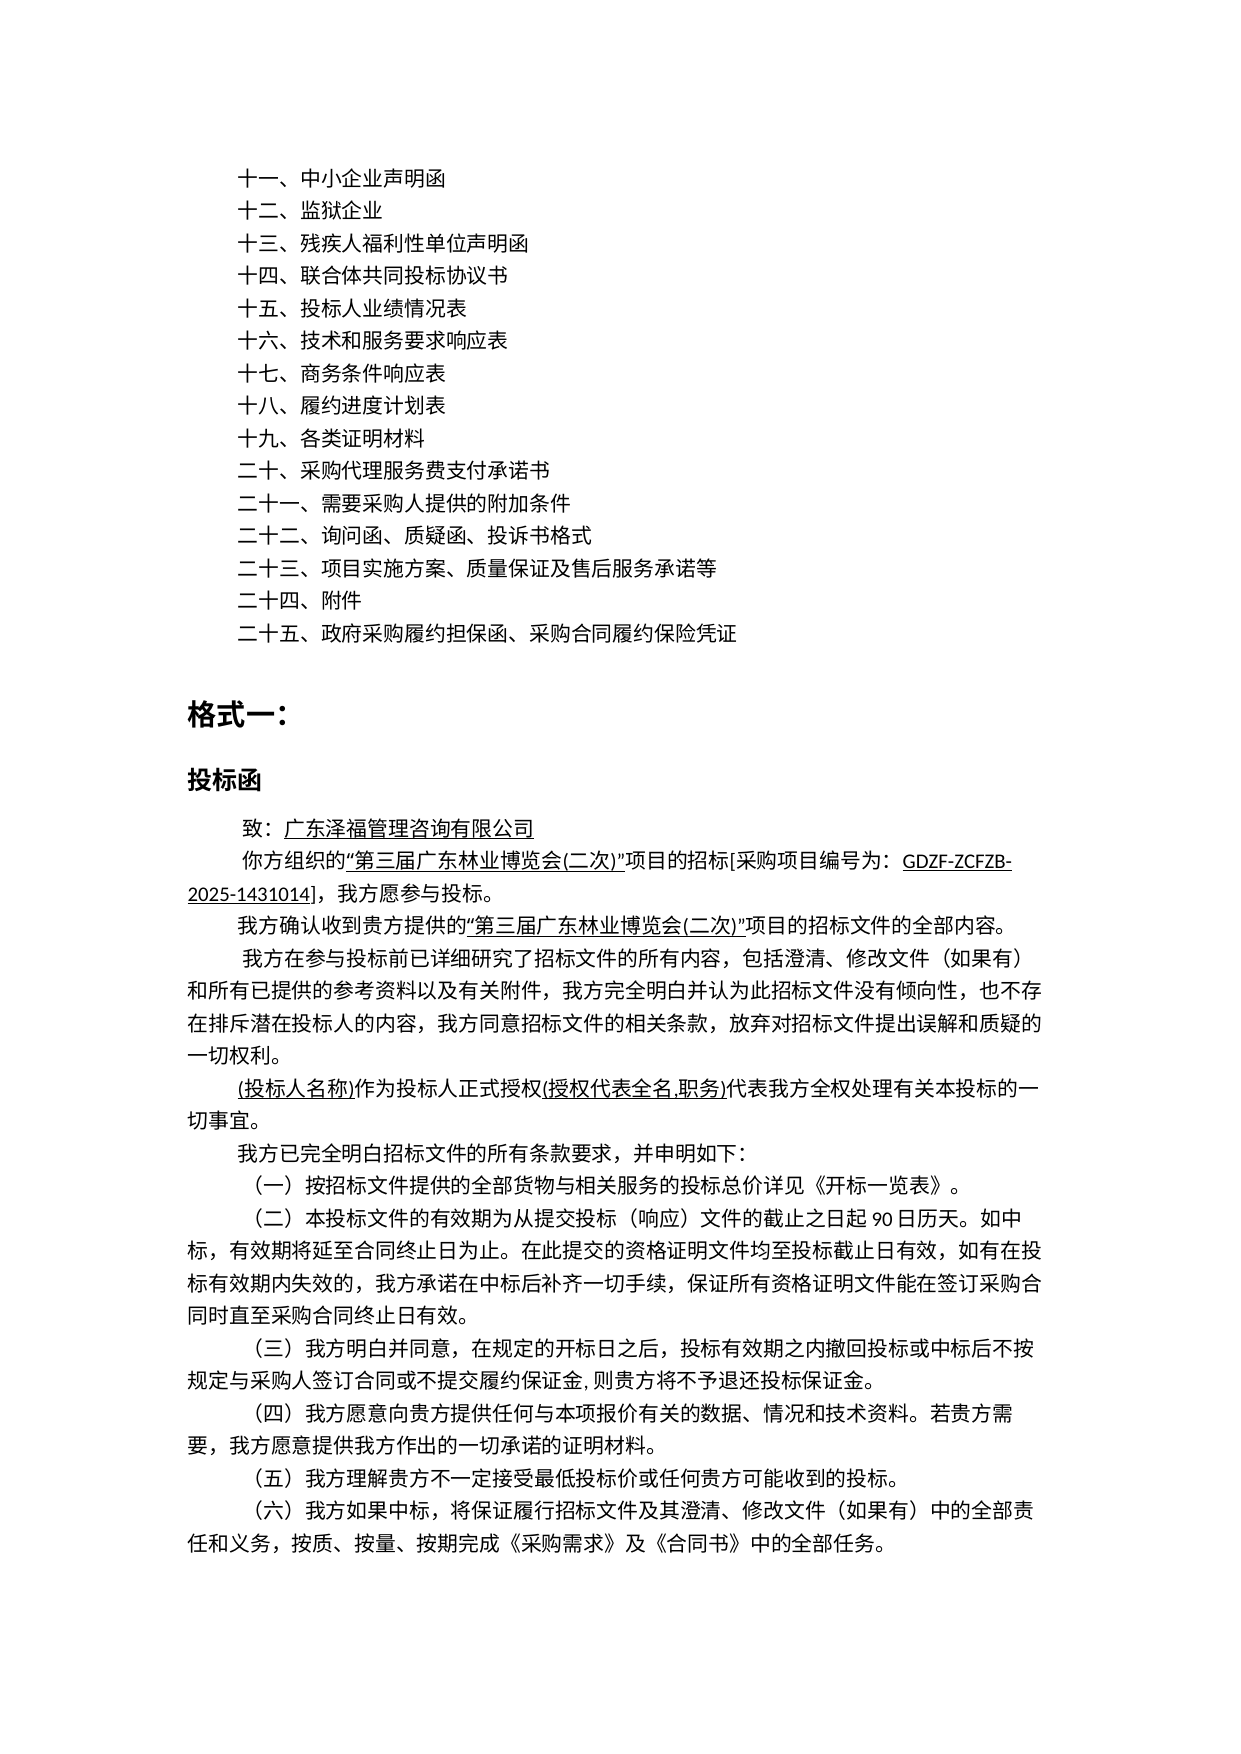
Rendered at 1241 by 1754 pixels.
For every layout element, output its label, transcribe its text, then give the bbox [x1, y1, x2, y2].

text 十六、技术和服务要求响应表 [187, 324, 1053, 357]
text （三）我方明白并同意，在规定的开标日之后，投标有效期之内撤回投标或中标后不按规定与采购人签订合同或不提交履约保证金, 则贵方将不予退还投标保证金。 [187, 1332, 1053, 1397]
text 投标函 [187, 747, 1053, 812]
text 二十五、政府采购履约担保函、采购合同履约保险凭证 [187, 617, 1053, 649]
text （二）本投标文件的有效期为从提交投标（响应）文件的截止之日起90日历天。如中标，有效期将延至合同终止日为止。在此提交的资格证明文件均至投标截止日有效，如有在投标有效期内失效的，我方承诺在中标后补齐一切手续，保证所有资格证明文件能在签订采购合同时直至采购合同终止日有效。 [187, 1202, 1053, 1332]
text 十八、履约进度计划表 [187, 389, 1053, 422]
text 十五、投标人业绩情况表 [187, 292, 1053, 324]
text 十九、各类证明材料 [187, 422, 1053, 454]
text 十四、联合体共同投标协议书 [187, 259, 1053, 292]
text 我方已完全明白招标文件的所有条款要求，并申明如下： [187, 1137, 1053, 1169]
text 我方在参与投标前已详细研究了招标文件的所有内容，包括澄清、修改文件（如果有）和所有已提供的参考资料以及有关附件，我方完全明白并认为此招标文件没有倾向性，也不存在排斥潜在投标人的内容，我方同意招标文件的相关条款，放弃对招标文件提出误解和质疑的一切权利。 [187, 942, 1053, 1072]
text 格式一： [187, 682, 1053, 747]
text 十三、残疾人福利性单位声明函 [187, 227, 1053, 259]
text 十二、监狱企业 [187, 194, 1053, 227]
text （六）我方如果中标，将保证履行招标文件及其澄清、修改文件（如果有）中的全部责任和义务，按质、按量、按期完成《采购需求》及《合同书》中的全部任务。 [187, 1494, 1053, 1559]
text （四）我方愿意向贵方提供任何与本项报价有关的数据、情况和技术资料。若贵方需要，我方愿意提供我方作出的一切承诺的证明材料。 [187, 1397, 1053, 1462]
text 致：广东泽福管理咨询有限公司 [187, 812, 1053, 844]
text 十七、商务条件响应表 [187, 357, 1053, 389]
text 二十二、询问函、质疑函、投诉书格式 [187, 519, 1053, 552]
text 我方确认收到贵方提供的“第三届广东林业博览会(二次)”项目的招标文件的全部内容。 [187, 909, 1053, 942]
text 十一、中小企业声明函 [187, 162, 1053, 194]
text 二十、采购代理服务费支付承诺书 [187, 454, 1053, 487]
text 二十三、项目实施方案、质量保证及售后服务承诺等 [187, 552, 1053, 584]
text （一）按招标文件提供的全部货物与相关服务的投标总价详见《开标一览表》。 [187, 1169, 1053, 1202]
text （五）我方理解贵方不一定接受最低投标价或任何贵方可能收到的投标。 [187, 1462, 1053, 1494]
text (投标人名称)作为投标人正式授权(授权代表全名,职务)代表我方全权处理有关本投标的一切事宜。 [187, 1072, 1053, 1137]
text 二十四、附件 [187, 584, 1053, 617]
text 你方组织的“第三届广东林业博览会(二次)”项目的招标[采购项目编号为：GDZF-ZCFZB-2025-1431014]，我方愿参与投标。 [187, 844, 1053, 909]
text 二十一、需要采购人提供的附加条件 [187, 487, 1053, 519]
